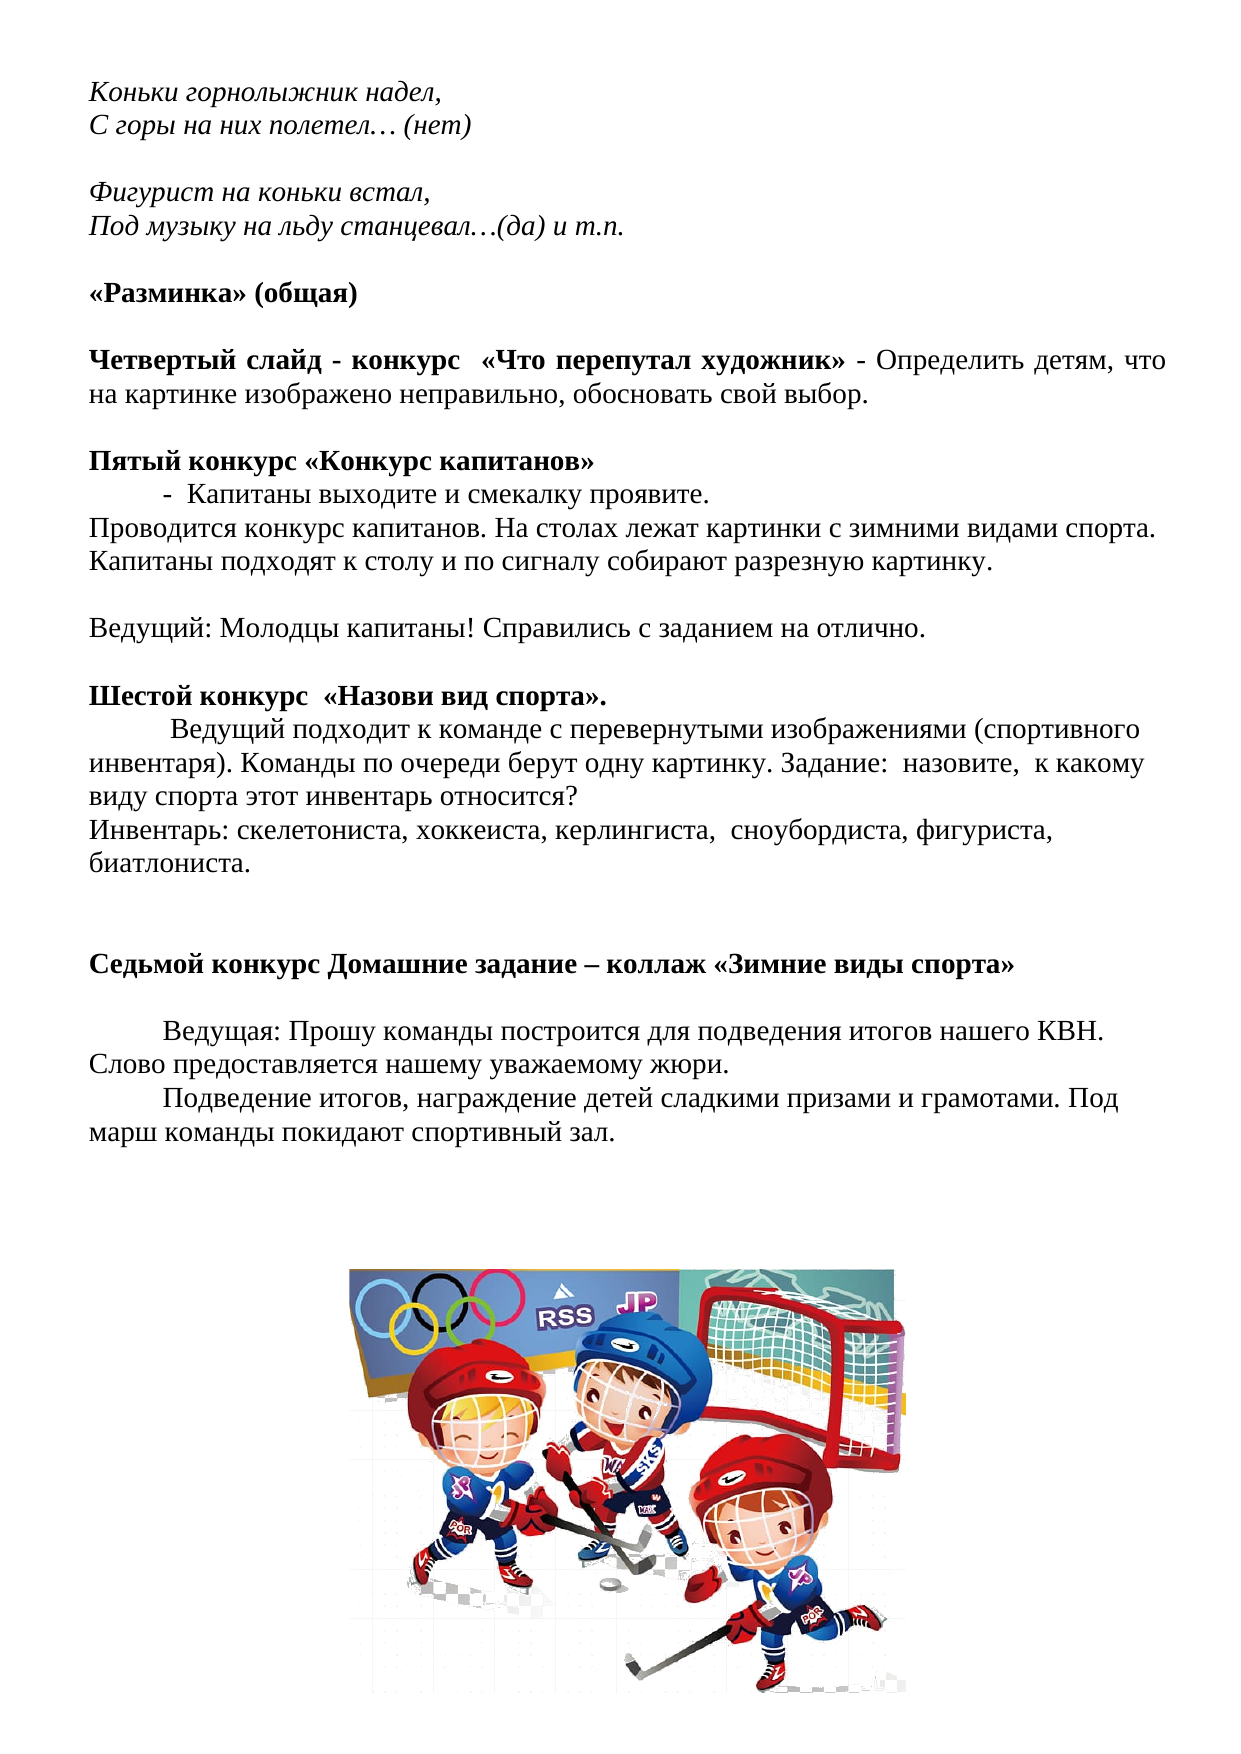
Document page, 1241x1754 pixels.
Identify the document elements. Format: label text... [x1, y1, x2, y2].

text Коньки горнолыжник надел, [89, 74, 1167, 107]
text Ведущий подходит к команде с перевернутыми изображениями (спортивного инвентаря). Команды по очереди берут одну картинку. Задание: назовите, к какому виду спорта этот инвентарь относится? [89, 711, 1167, 812]
text Ведущий: Молодцы капитаны! Справились с заданием на отлично. [89, 611, 1167, 644]
text С горы на них полетел… (нет) [89, 107, 1167, 141]
text Шестой конкурс «Назови вид спорта». [89, 678, 1167, 711]
text Ведущая: Прошу команды построится для подведения итогов нашего КВН. Слово предоставляется нашему уважаемому жюри. [89, 1013, 1167, 1080]
text Седьмой конкурс Домашние задание – коллаж «Зимние виды спорта» [89, 946, 1167, 979]
text Проводится конкурс капитанов. На столах лежат картинки с зимними видами спорта. Капитаны подходят к столу и по сигналу собирают разрезную картинку. [89, 510, 1167, 577]
text Инвентарь: скелетониста, хоккеиста, керлингиста, сноубордиста, фигуриста, биатлониста. [89, 812, 1167, 879]
text Подведение итогов, награждение детей сладкими призами и грамотами. Под марш команды покидают спортивный зал. [89, 1080, 1167, 1147]
text Под музыку на льду станцевал…(да) и т.п. [89, 208, 1167, 242]
text «Разминка» (общая) [89, 275, 1167, 309]
picture [349, 1269, 906, 1693]
text Фигурист на коньки встал, [89, 174, 1167, 208]
text - Капитаны выходите и смекалку проявите. [162, 476, 1167, 510]
text Четвертый слайд - конкурс «Что перепутал художник» - Определить детям, что на картинке изображено неправильно, обосновать свой выбор. [89, 342, 1167, 409]
text Пятый конкурс «Конкурс капитанов» [89, 443, 1167, 476]
